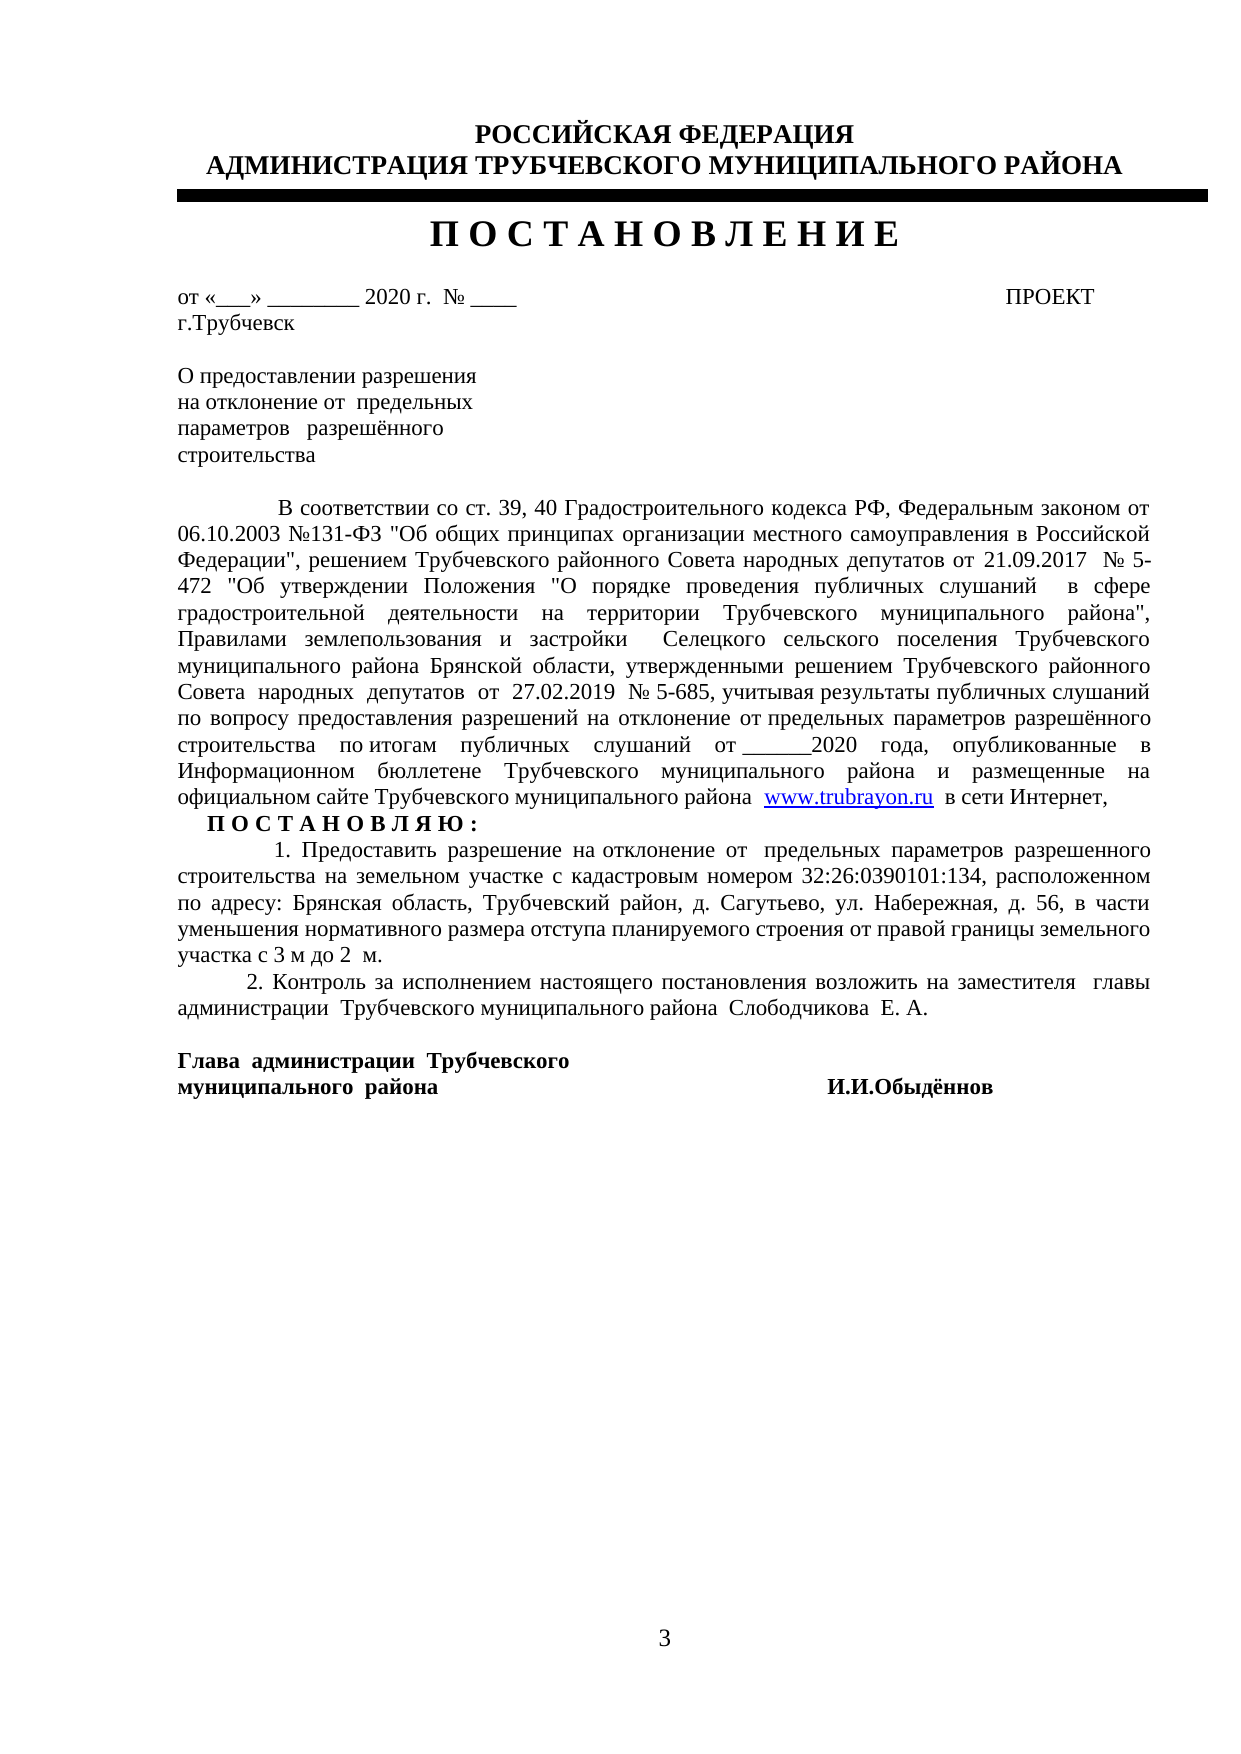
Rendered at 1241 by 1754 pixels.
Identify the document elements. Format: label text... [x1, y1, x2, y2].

text параметров разрешённого [177, 414, 1152, 441]
text В соответствии со ст. 39, 40 Градостроительного кодекса РФ, Федеральным законом от 06.10.2003 №131-ФЗ "Об общих принципах организации местного самоуправления в Российской Федерации", решением Трубчевского районного Совета народных депутатов от 21.09.2017 № 5-472 "Об утверждении Положения "О порядке проведения публичных слушаний в сфере градостроительной деятельности на территории Трубчевского муниципального района", Правилами землепользования и застройки Селецкого сельского поселения Трубчевского муниципального района Брянской области, утвержденными решением Трубчевского районного Совета народных депутатов от 27.02.2019 № 5-685, учитывая результаты публичных слушаний по вопросу предоставления разрешений на отклонение от предельных параметров разрешённого строительства по итогам публичных слушаний от ______2020 года, опубликованные в Информационном бюллетене Трубчевского муниципального района и размещенные на официальном сайте Трубчевского муниципального района www.trubrayon.ru в сети Интернет, [177, 493, 1152, 810]
text муниципального района И.И.Обыдённов [177, 1073, 1152, 1100]
text РОССИЙСКАЯ ФЕДЕРАЦИЯ [177, 118, 1152, 149]
text от «___» ________ 2020 г. № ____ ПРОЕКТ [177, 283, 1152, 309]
text г.Трубчевск [177, 309, 1152, 335]
text 2. Контроль за исполнением настоящего постановления возложить на заместителя главы администрации Трубчевского муниципального района Слободчикова Е. А. [177, 968, 1152, 1021]
text ПОСТАНОВЛЯЮ: [177, 810, 1152, 836]
text 1. Предоставить разрешение на отклонение от предельных параметров разрешенного строительства на земельном участке с кадастровым номером 32:26:0390101:134, расположенном по адресу: Брянская область, Трубчевский район, д. Сагутьево, ул. Набережная, д. 56, в части уменьшения нормативного размера отступа планируемого строения от правой границы земельного участка с 3 м до 2 м. [177, 836, 1152, 968]
text на отклонение от предельных [177, 388, 1152, 414]
text АДМИНИСТРАЦИЯ ТРУБЧЕВСКОГО МУНИЦИПАЛЬНОГО РАЙОНА [177, 149, 1152, 180]
text П О С Т А Н О В Л Е Н И Е [177, 212, 1152, 255]
text Глава администрации Трубчевского [177, 1047, 1152, 1073]
text О предоставлении разрешения [177, 362, 1152, 388]
text строительства [177, 441, 1152, 467]
